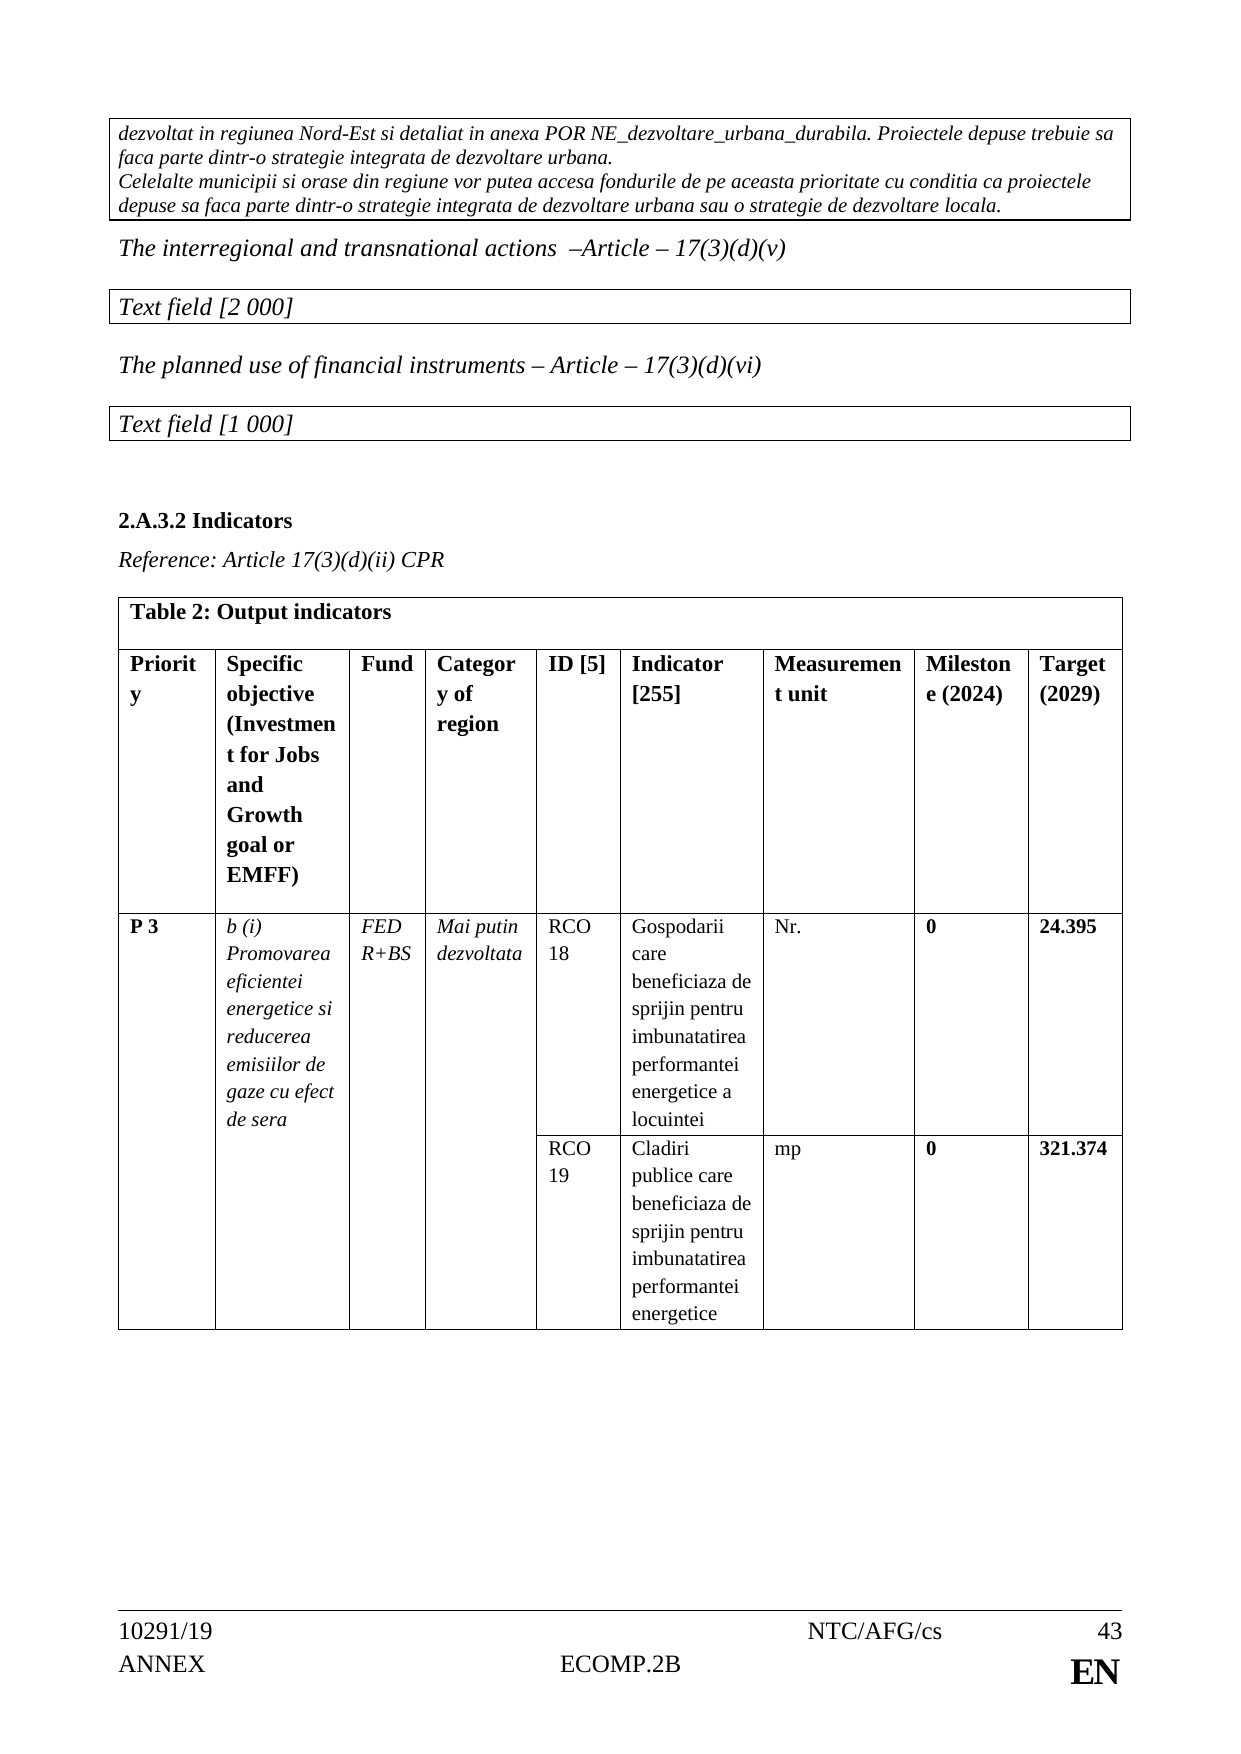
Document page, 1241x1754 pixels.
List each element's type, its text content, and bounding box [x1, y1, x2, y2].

table_cell RCO 19 [537, 1136, 620, 1329]
table_cell Category of region [426, 650, 536, 912]
table_cell Nr. [764, 914, 914, 1135]
text Reference: Article 17(3)(d)(ii) CPR [118, 546, 1122, 572]
table_cell 0 [915, 914, 1028, 1135]
table_cell Gospodarii care beneficiaza de sprijin pentru imbunatatirea performantei energetice a locuintei [621, 914, 763, 1135]
table_cell 24.395 [1029, 914, 1122, 1135]
table_cell RCO 18 [537, 914, 620, 1135]
table_cell 321.374 [1029, 1136, 1122, 1329]
table_cell FEDR+BS [350, 914, 425, 1329]
table_cell b (i) Promovarea eficientei energetice si reducerea emisiilor de gaze cu efect de sera [216, 914, 349, 1329]
text The interregional and transnational actions –Article – 17(3)(d)(v) [118, 233, 1122, 262]
table_cell Mai putin dezvoltata [426, 914, 536, 1329]
text Text field [1 000] [110, 407, 1130, 440]
table_cell Fund [350, 650, 425, 912]
table_cell ID [5] [537, 650, 620, 912]
table_cell Cladiri publice care beneficiaza de sprijin pentru imbunatatirea performantei energetice [621, 1136, 763, 1329]
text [110, 119, 1130, 166]
table_cell Priority [119, 650, 215, 912]
table_cell Indicator [255] [621, 650, 763, 912]
text Text field [2 000] [110, 290, 1130, 323]
text The planned use of financial instruments – Article – 17(3)(d)(vi) [118, 351, 1122, 379]
table_cell 0 [915, 1136, 1028, 1329]
table_cell Target (2029) [1029, 650, 1122, 912]
table_cell mp [764, 1136, 914, 1329]
table_cell Specific objective (Investment for Jobs and Growth goal or EMFF) [216, 650, 349, 912]
table_cell Milestone (2024) [915, 650, 1028, 912]
table_cell P 3 [119, 914, 215, 1329]
table_header Table 2: Output indicators [119, 598, 1122, 649]
text Celelalte municipii si orase din regiune vor putea accesa fondurile de pe aceasta prioritate cu conditia ca proiectele depuse sa faca parte dintr-o strategie integrata de dezvoltare urbana sau o strategie de dezvoltare locala. [110, 166, 1130, 219]
text 2.A.3.2 Indicators [118, 507, 1122, 533]
table_cell Measurement unit [764, 650, 914, 912]
